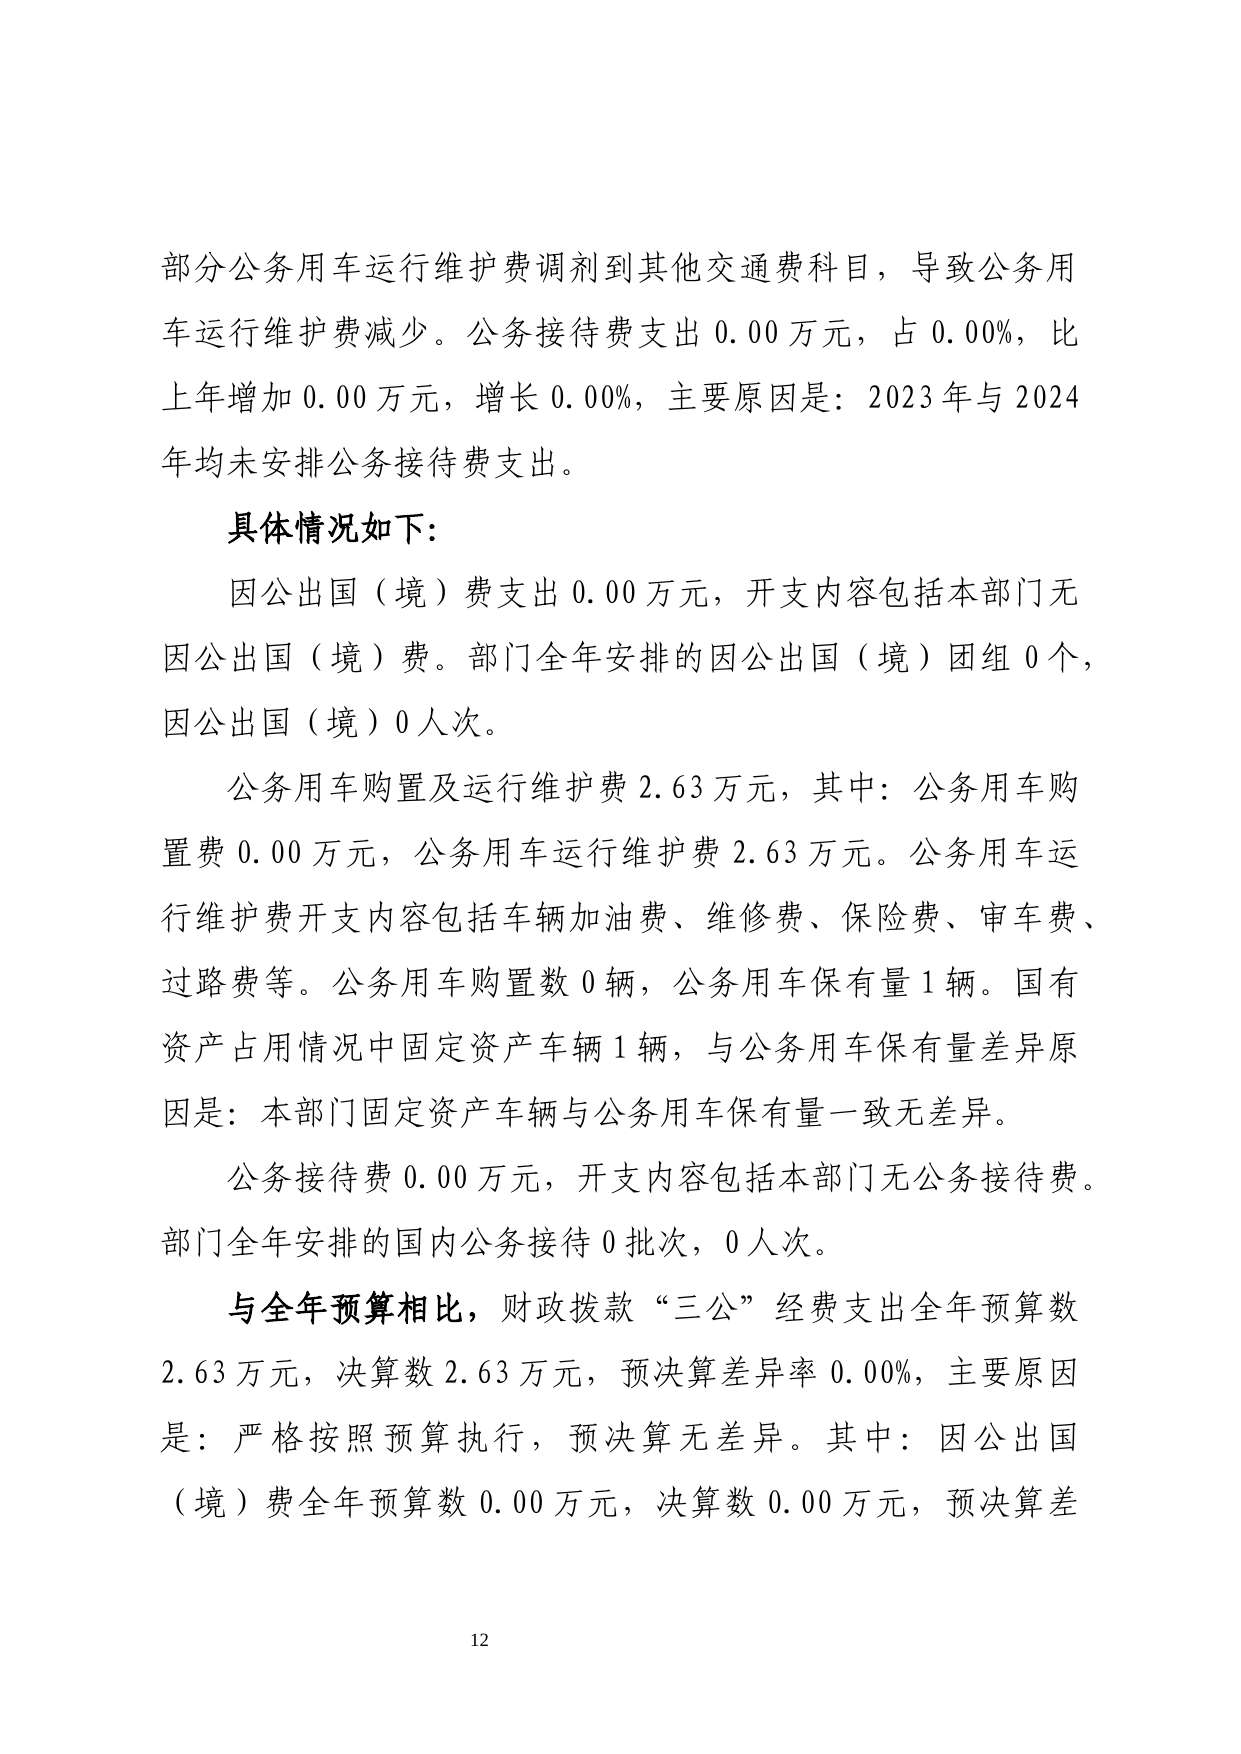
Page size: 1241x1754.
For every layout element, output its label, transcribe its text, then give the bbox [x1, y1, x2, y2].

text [159, 233, 1081, 493]
text 因公出国（境）费支出0.00万元，开支内容包括本部门无因公出国（境）费。部门全年安排的因公出国（境）团组0个，因公出国（境）0人次。 [159, 558, 1081, 753]
text 公务用车购置及运行维护费2.63万元，其中：公务用车购置费0.00万元，公务用车运行维护费2.63万元。公务用车运行维护费开支内容包括车辆加油费、维修费、保险费、审车费、过路费等。公务用车购置数0辆，公务用车保有量1辆。国有资产占用情况中固定资产车辆1辆，与公务用车保有量差异原因是：本部门固定资产车辆与公务用车保有量一致无差异。 [159, 753, 1081, 1143]
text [159, 1273, 1081, 1533]
text 具体情况如下： [159, 493, 1081, 558]
text 公务接待费0.00万元，开支内容包括本部门无公务接待费。部门全年安排的国内公务接待0批次，0人次。 [159, 1143, 1081, 1273]
